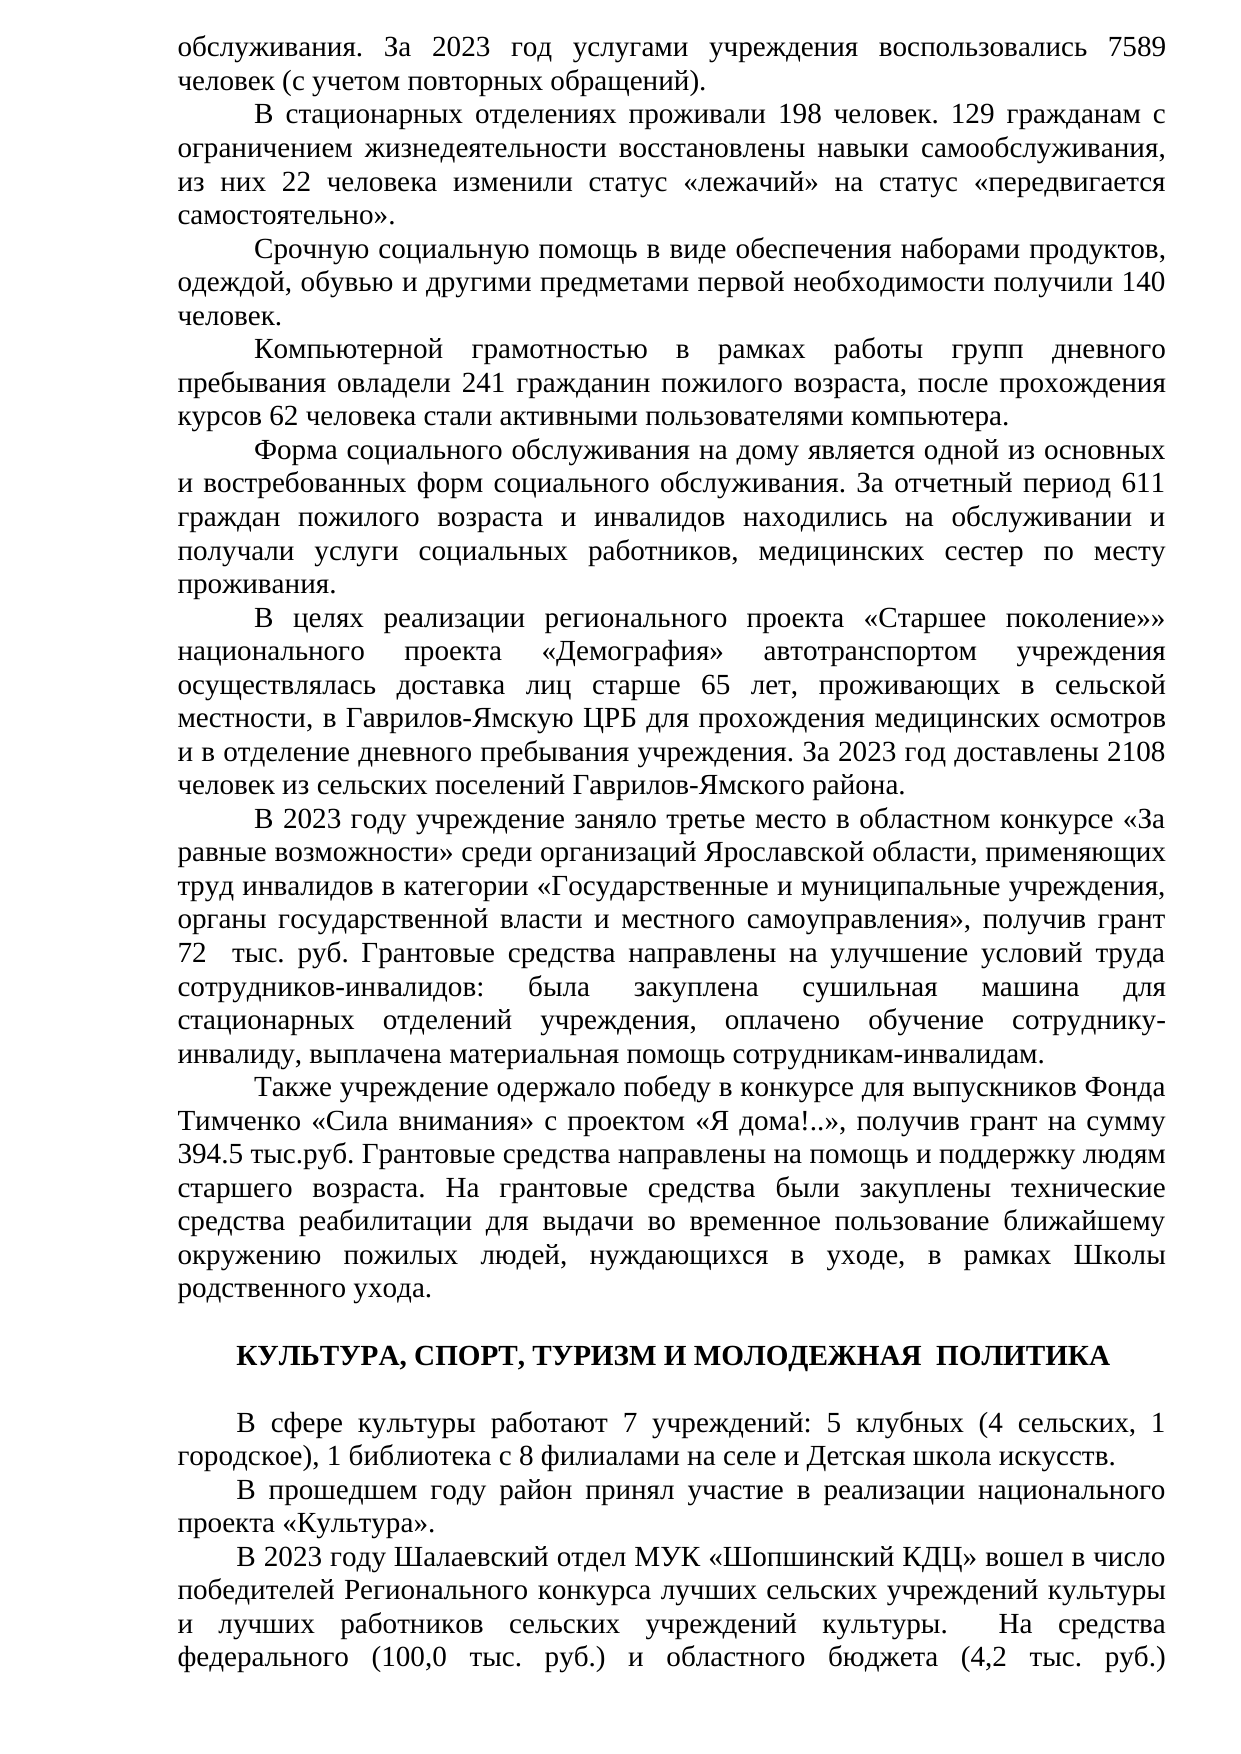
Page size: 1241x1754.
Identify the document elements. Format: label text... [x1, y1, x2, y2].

text КУЛЬТУРА, СПОРТ, ТУРИЗМ И МОЛОДЕЖНАЯ ПОЛИТИКА [177, 1338, 1167, 1371]
text Также учреждение одержало победу в конкурсе для выпускников Фонда Тимченко «Сила внимания» с проектом «Я дома!..», получив грант на сумму 394.5 тыс.руб. Грантовые средства направлены на помощь и поддержку людям старшего возраста. На грантовые средства были закуплены технические средства реабилитации для выдачи во временное пользование ближайшему окружению пожилых людей, нуждающихся в уходе, в рамках Школы родственного ухода. [177, 1069, 1167, 1304]
text В целях реализации регионального проекта «Старшее поколение»» национального проекта «Демография» автотранспортом учреждения осуществлялась доставка лиц старше 65 лет, проживающих в сельской местности, в Гаврилов-Ямскую ЦРБ для прохождения медицинских осмотров и в отделение дневного пребывания учреждения. За 2023 год доставлены 2108 человек из сельских поселений Гаврилов-Ямского района. [177, 600, 1167, 801]
text В сфере культуры работают 7 учреждений: 5 клубных (4 сельских, 1 городское), 1 библиотека с 8 филиалами на селе и Детская школа искусств. [177, 1405, 1167, 1472]
text Срочную социальную помощь в виде обеспечения наборами продуктов, одеждой, обувью и другими предметами первой необходимости получили 140 человек. [177, 231, 1167, 331]
text В прошедшем году район принял участие в реализации национального проекта «Культура». [177, 1472, 1167, 1539]
text Форма социального обслуживания на дому является одной из основных и востребованных форм социального обслуживания. За отчетный период 611 граждан пожилого возраста и инвалидов находились на обслуживании и получали услуги социальных работников, медицинских сестер по месту проживания. [177, 432, 1167, 600]
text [177, 1539, 1167, 1738]
text Компьютерной грамотностью в рамках работы групп дневного пребывания овладели 241 гражданин пожилого возраста, после прохождения курсов 62 человека стали активными пользователями компьютера. [177, 331, 1167, 432]
text В 2023 году учреждение заняло третье место в областном конкурсе «За равные возможности» среди организаций Ярославской области, применяющих труд инвалидов в категории «Государственные и муниципальные учреждения, органы государственной власти и местного самоуправления», получив грант 72 тыс. руб. Грантовые средства направлены на улучшение условий труда сотрудников-инвалидов: была закуплена сушильная машина для стационарных отделений учреждения, оплачено обучение сотруднику-инвалиду, выплачена материальная помощь сотрудникам-инвалидам. [177, 801, 1167, 1069]
text В стационарных отделениях проживали 198 человек. 129 гражданам с ограничением жизнедеятельности восстановлены навыки самообслуживания, из них 22 человека изменили статус «лежачий» на статус «передвигается самостоятельно». [177, 97, 1167, 231]
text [177, 29, 1167, 97]
